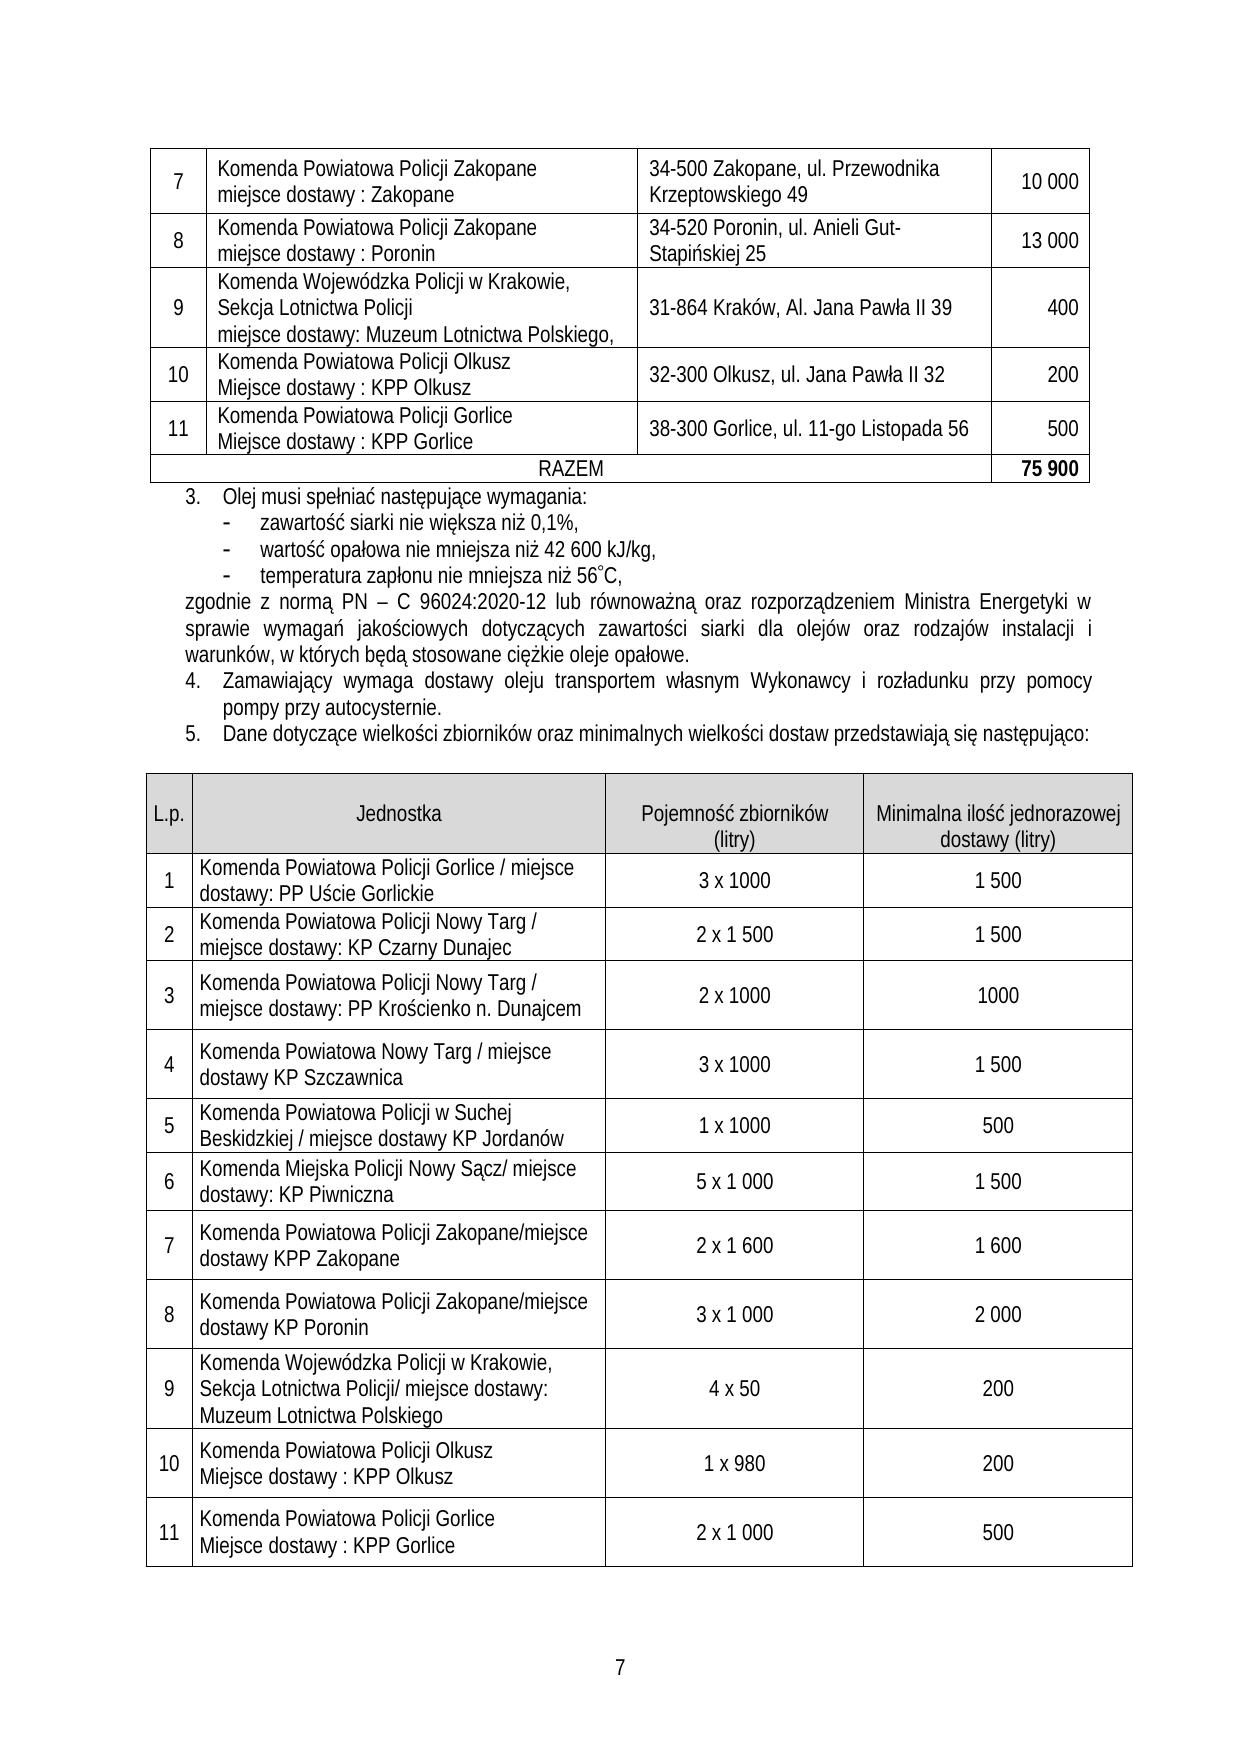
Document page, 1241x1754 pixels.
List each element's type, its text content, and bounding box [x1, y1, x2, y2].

table_cell 2 000 [864, 1280, 1132, 1348]
table_cell 34-520 Poronin, ul. Anieli Gut-Stapińskiej 25 [638, 214, 991, 267]
table_cell Komenda Powiatowa Policji Nowy Targ / miejsce dostawy: PP Krościenko n. Dunajcem [193, 961, 605, 1029]
table_cell 2 x 1000 [606, 961, 863, 1029]
list Dane dotyczące wielkości zbiorników oraz minimalnych wielkości dostaw przedstawiają się następująco: [185, 720, 1093, 746]
table_cell Komenda Wojewódzka Policji w Krakowie, Sekcja Lotnictwa Policji/ miejsce dostawy: Muzeum Lotnictwa Polskiego [193, 1349, 605, 1428]
list Olej musi spełniać następujące wymagania: [185, 483, 1093, 509]
list zawartość siarki nie większa niż 0,1%, [223, 509, 1093, 536]
table_cell 1 500 [864, 908, 1132, 960]
table_cell 1 500 [864, 854, 1132, 907]
table_cell 500 [992, 402, 1089, 454]
table_cell 8 [147, 1280, 192, 1348]
list temperatura zapłonu nie mniejsza niż 56C, [223, 562, 1093, 588]
table_cell 1 x 980 [606, 1429, 863, 1497]
table_cell 11 [151, 402, 206, 454]
table_cell 200 [864, 1349, 1132, 1428]
table_header Pojemność zbiorników (litry) [606, 774, 863, 853]
table_cell Komenda Powiatowa Nowy Targ / miejsce dostawy KP Szczawnica [193, 1030, 605, 1098]
table_cell Komenda Powiatowa Policji Gorlice / miejsce dostawy: PP Uście Gorlickie [193, 854, 605, 907]
table_cell 200 [864, 1429, 1132, 1497]
table_cell 6 [147, 1153, 192, 1210]
table_cell Komenda Powiatowa Policji Gorlice Miejsce dostawy : KPP Gorlice [207, 402, 637, 454]
table_cell 2 x 1 600 [606, 1211, 863, 1279]
table_cell 75 900 [992, 455, 1089, 482]
table_cell 31-864 Kraków, Al. Jana Pawła II 39 [638, 268, 991, 347]
table_cell 10 000 [992, 149, 1089, 213]
table_cell 10 [151, 348, 206, 401]
table_cell Komenda Powiatowa Policji Zakopane miejsce dostawy : Zakopane [207, 149, 637, 213]
table_cell 7 [151, 149, 206, 213]
table_cell Komenda Powiatowa Policji Gorlice Miejsce dostawy : KPP Gorlice [193, 1498, 605, 1566]
table_cell 5 x 1 000 [606, 1153, 863, 1210]
table_cell 3 [147, 961, 192, 1029]
table_cell 500 [864, 1498, 1132, 1566]
table_header Jednostka [193, 774, 605, 853]
table_cell 38-300 Gorlice, ul. 11-go Listopada 56 [638, 402, 991, 454]
table_cell Komenda Miejska Policji Nowy Sącz/ miejsce dostawy: KP Piwniczna [193, 1153, 605, 1210]
table_cell 11 [147, 1498, 192, 1566]
table_cell 200 [992, 348, 1089, 401]
table_cell 1 500 [864, 1030, 1132, 1098]
table_cell Komenda Powiatowa Policji Olkusz Miejsce dostawy : KPP Olkusz [207, 348, 637, 401]
table_cell 34-500 Zakopane, ul. Przewodnika Krzeptowskiego 49 [638, 149, 991, 213]
table_cell 10 [147, 1429, 192, 1497]
table_cell 13 000 [992, 214, 1089, 267]
table_cell 400 [992, 268, 1089, 347]
table_cell 4 x 50 [606, 1349, 863, 1428]
table_cell 500 [864, 1099, 1132, 1152]
table_cell RAZEM [151, 455, 991, 482]
table_cell 1 [147, 854, 192, 907]
table_cell 4 [147, 1030, 192, 1098]
table_cell Komenda Wojewódzka Policji w Krakowie, Sekcja Lotnictwa Policji miejsce dostawy: Muzeum Lotnictwa Polskiego, [207, 268, 637, 347]
table_cell 5 [147, 1099, 192, 1152]
table_cell 3 x 1 000 [606, 1280, 863, 1348]
table_cell 3 x 1000 [606, 1030, 863, 1098]
table_cell 8 [151, 214, 206, 267]
table_cell 2 [147, 908, 192, 960]
table_header Minimalna ilość jednorazowej dostawy (litry) [864, 774, 1132, 853]
table_cell 1 x 1000 [606, 1099, 863, 1152]
table_cell 1 600 [864, 1211, 1132, 1279]
table_cell Komenda Powiatowa Policji w Suchej Beskidzkiej / miejsce dostawy KP Jordanów [193, 1099, 605, 1152]
table_cell 2 x 1 500 [606, 908, 863, 960]
table_cell 7 [147, 1211, 192, 1279]
table_cell 2 x 1 000 [606, 1498, 863, 1566]
table_cell Komenda Powiatowa Policji Olkusz Miejsce dostawy : KPP Olkusz [193, 1429, 605, 1497]
list Zamawiający wymaga dostawy oleju transportem własnym Wykonawcy i rozładunku przy pomocy pompy przy autocysternie. [185, 667, 1093, 720]
table_cell Komenda Powiatowa Policji Nowy Targ / miejsce dostawy: KP Czarny Dunajec [193, 908, 605, 960]
table_cell Komenda Powiatowa Policji Zakopane miejsce dostawy : Poronin [207, 214, 637, 267]
table_cell Komenda Powiatowa Policji Zakopane/miejsce dostawy KPP Zakopane [193, 1211, 605, 1279]
table_cell 1 500 [864, 1153, 1132, 1210]
table_cell 3 x 1000 [606, 854, 863, 907]
table_cell 9 [151, 268, 206, 347]
table_header L.p. [147, 774, 192, 853]
table_cell 1000 [864, 961, 1132, 1029]
list wartość opałowa nie mniejsza niż 42 600 kJ/kg, [223, 536, 1093, 562]
table_cell 32-300 Olkusz, ul. Jana Pawła II 32 [638, 348, 991, 401]
table_cell 9 [147, 1349, 192, 1428]
table_cell Komenda Powiatowa Policji Zakopane/miejsce dostawy KP Poronin [193, 1280, 605, 1348]
text zgodnie z normą PN – C 96024:2020-12 lub równoważną oraz rozporządzeniem Ministra Energetyki w sprawie wymagań jakościowych dotyczących zawartości siarki dla olejów oraz rodzajów instalacji i warunków, w których będą stosowane ciężkie oleje opałowe. [185, 588, 1093, 667]
